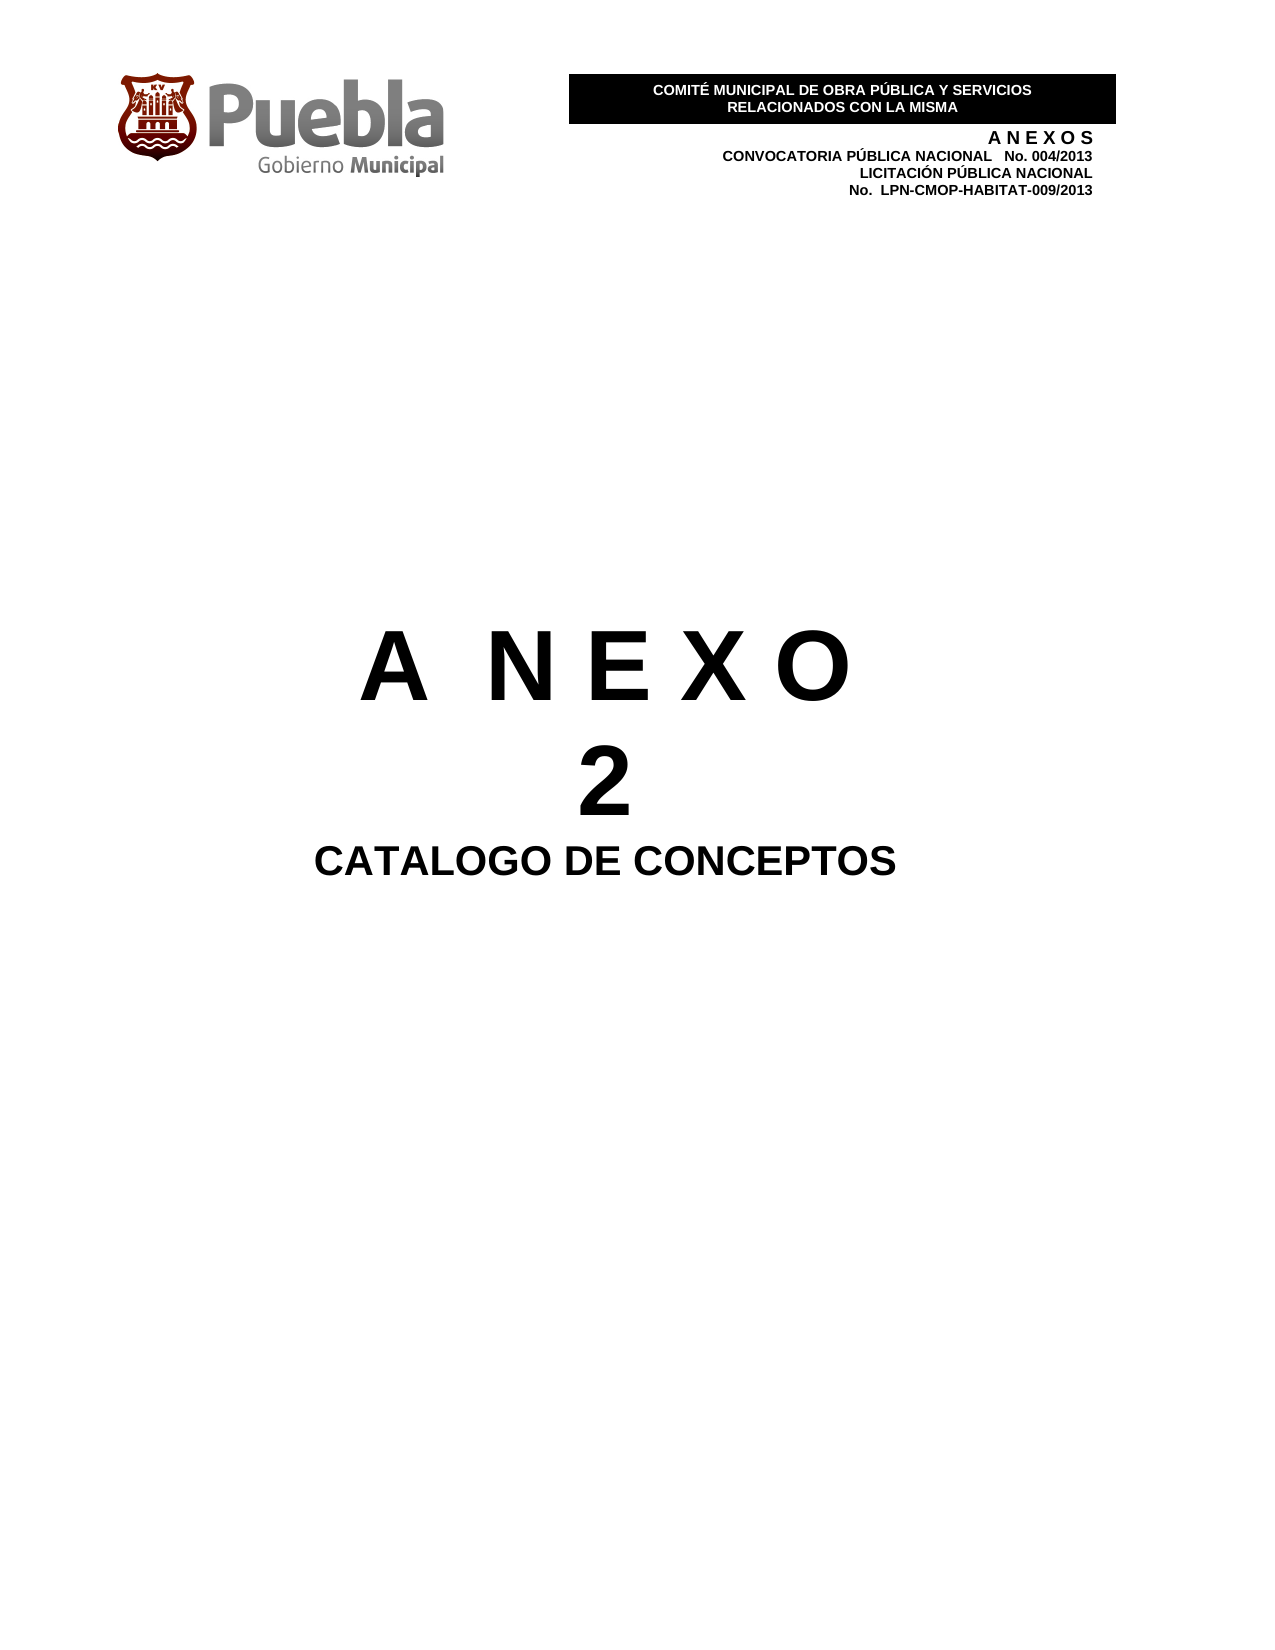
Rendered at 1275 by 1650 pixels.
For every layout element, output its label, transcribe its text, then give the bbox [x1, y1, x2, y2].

text 2 [118, 721, 1092, 836]
text CATALOGO DE CONCEPTOS [118, 836, 1092, 884]
text A N E X O [118, 606, 1092, 721]
picture [118, 73, 444, 177]
